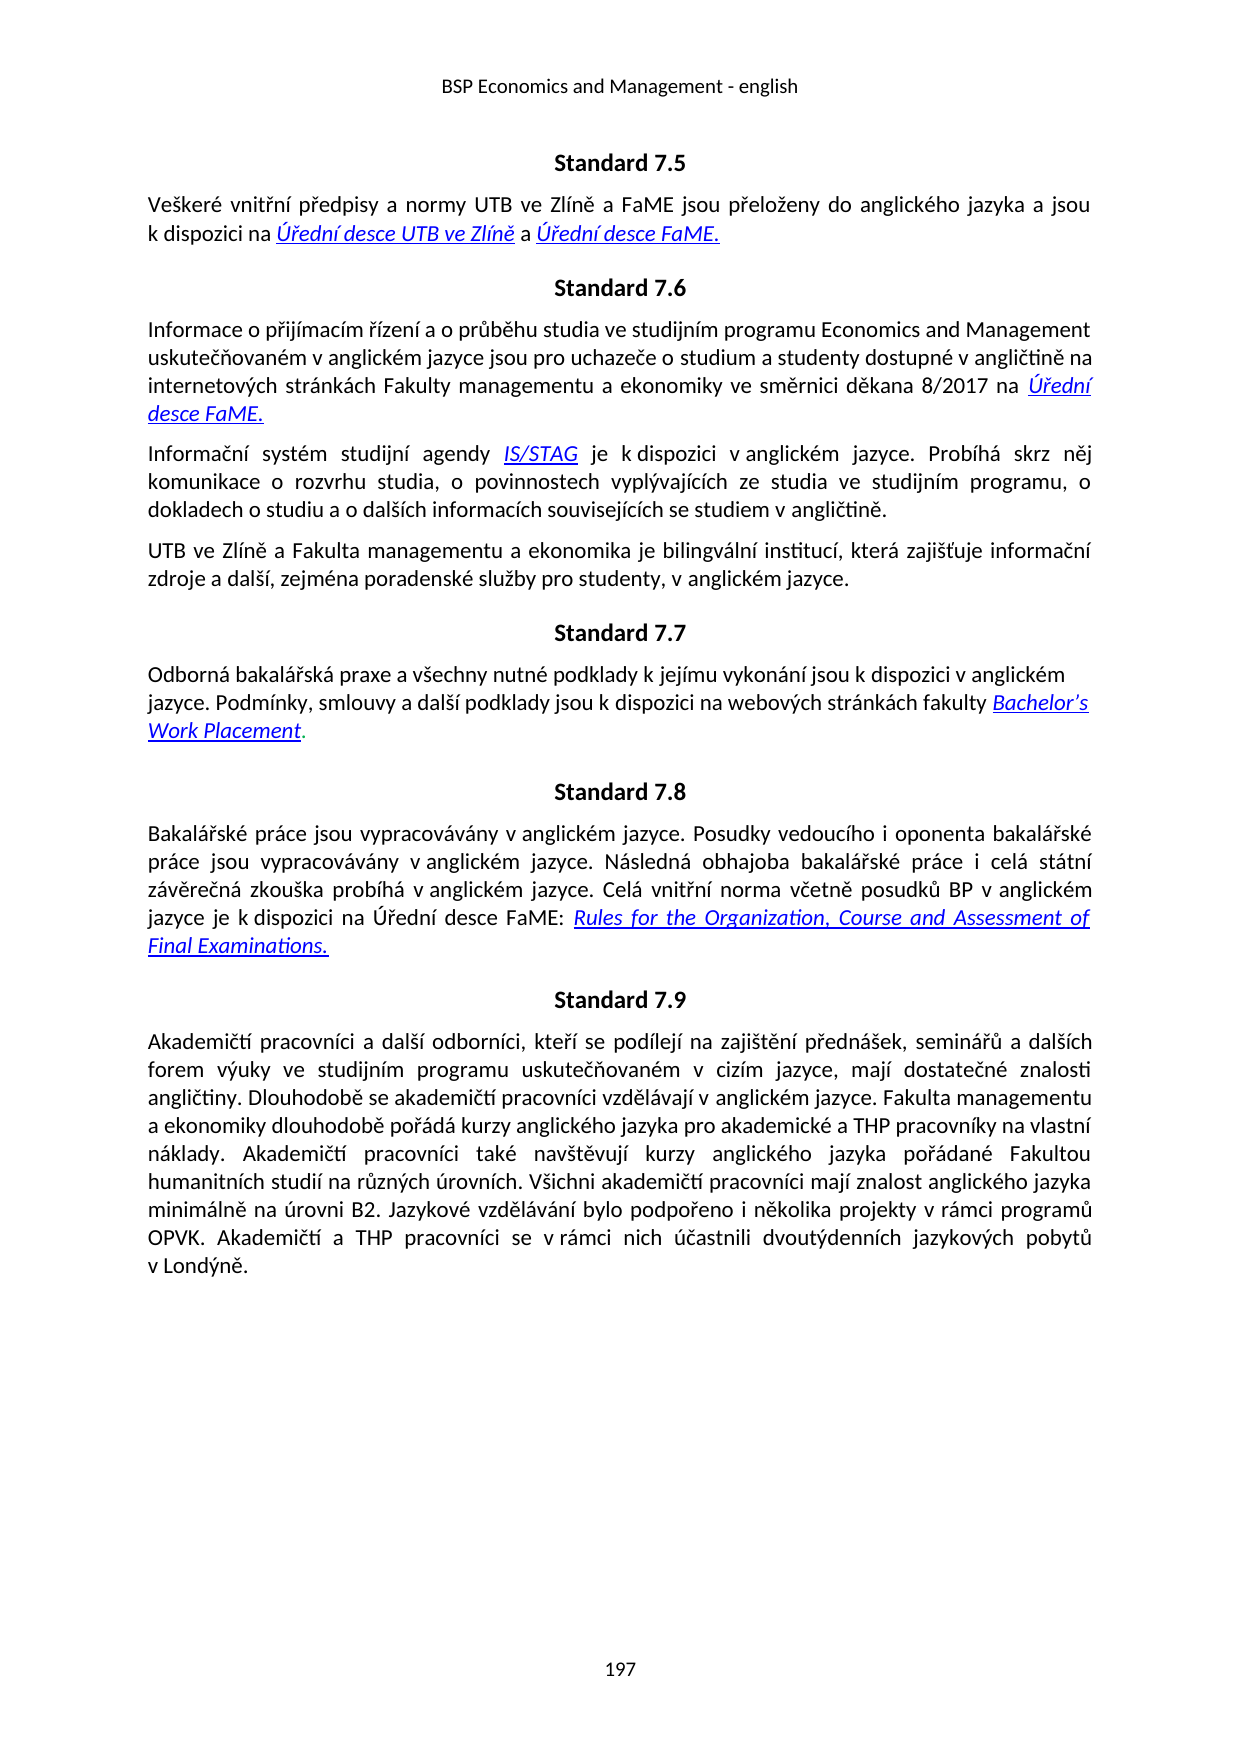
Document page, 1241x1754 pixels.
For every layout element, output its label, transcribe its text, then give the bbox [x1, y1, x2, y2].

text Bakalářské práce jsou vypracovávány v anglickém jazyce. Posudky vedoucího i oponenta bakalářské práce jsou vypracovávány v anglickém jazyce. Následná obhajoba bakalářské práce i celá státní závěrečná zkouška probíhá v anglickém jazyce. Celá vnitřní norma včetně posudků BP v anglickém jazyce je k dispozici na Úřední desce FaME: Rules for the Organization, Course and Assessment of Final Examinations. [148, 819, 1093, 959]
subtitle Standard 7.9 [148, 984, 1093, 1015]
text Informace o přijímacím řízení a o průběhu studia ve studijním programu Economics and Management uskutečňovaném v anglickém jazyce jsou pro uchazeče o studium a studenty dostupné v angličtině na internetových stránkách Fakulty managementu a ekonomiky ve směrnici děkana 8/2017 na Úřední desce FaME. [148, 315, 1093, 427]
subtitle Standard 7.7 [148, 617, 1093, 647]
text Informační systém studijní agendy IS/STAG je k dispozici v anglickém jazyce. Probíhá skrz něj komunikace o rozvrhu studia, o povinnostech vyplývajících ze studia ve studijním programu, o dokladech o studiu a o dalších informacích souvisejících se studiem v angličtině. [148, 439, 1093, 523]
subtitle Standard 7.6 [148, 272, 1093, 302]
subtitle Standard 7.5 [148, 148, 1093, 178]
subtitle Odborná bakalářská praxe a všechny nutné podklady k jejímu vykonání jsou k dispozici v anglickém jazyce. Podmínky, smlouvy a další podklady jsou k dispozici na webových stránkách fakulty Bachelor’s Work Placement. [148, 660, 1093, 744]
text UTB ve Zlíně a Fakulta managementu a ekonomika je bilingvální institucí, která zajišťuje informační zdroje a další, zejména poradenské služby pro studenty, v anglickém jazyce. [148, 536, 1093, 592]
subtitle Standard 7.8 [148, 776, 1093, 807]
text Veškeré vnitřní předpisy a normy UTB ve Zlíně a FaME jsou přeloženy do anglického jazyka a jsou k dispozici na Úřední desce UTB ve Zlíně a Úřední desce FaME. [148, 191, 1093, 247]
text Akademičtí pracovníci a další odborníci, kteří se podílejí na zajištění přednášek, seminářů a dalších forem výuky ve studijním programu uskutečňovaném v cizím jazyce, mají dostatečné znalosti angličtiny. Dlouhodobě se akademičtí pracovníci vzdělávají v anglickém jazyce. Fakulta managementu a ekonomiky dlouhodobě pořádá kurzy anglického jazyka pro akademické a THP pracovníky na vlastní náklady. Akademičtí pracovníci také navštěvují kurzy anglického jazyka pořádané Fakultou humanitních studií na různých úrovních. Všichni akademičtí pracovníci mají znalost anglického jazyka minimálně na úrovni B2. Jazykové vzdělávání bylo podpořeno i několika projekty v rámci programů OPVK. Akademičtí a THP pracovníci se v rámci nich účastnili dvoutýdenních jazykových pobytů v Londýně. [148, 1027, 1093, 1279]
